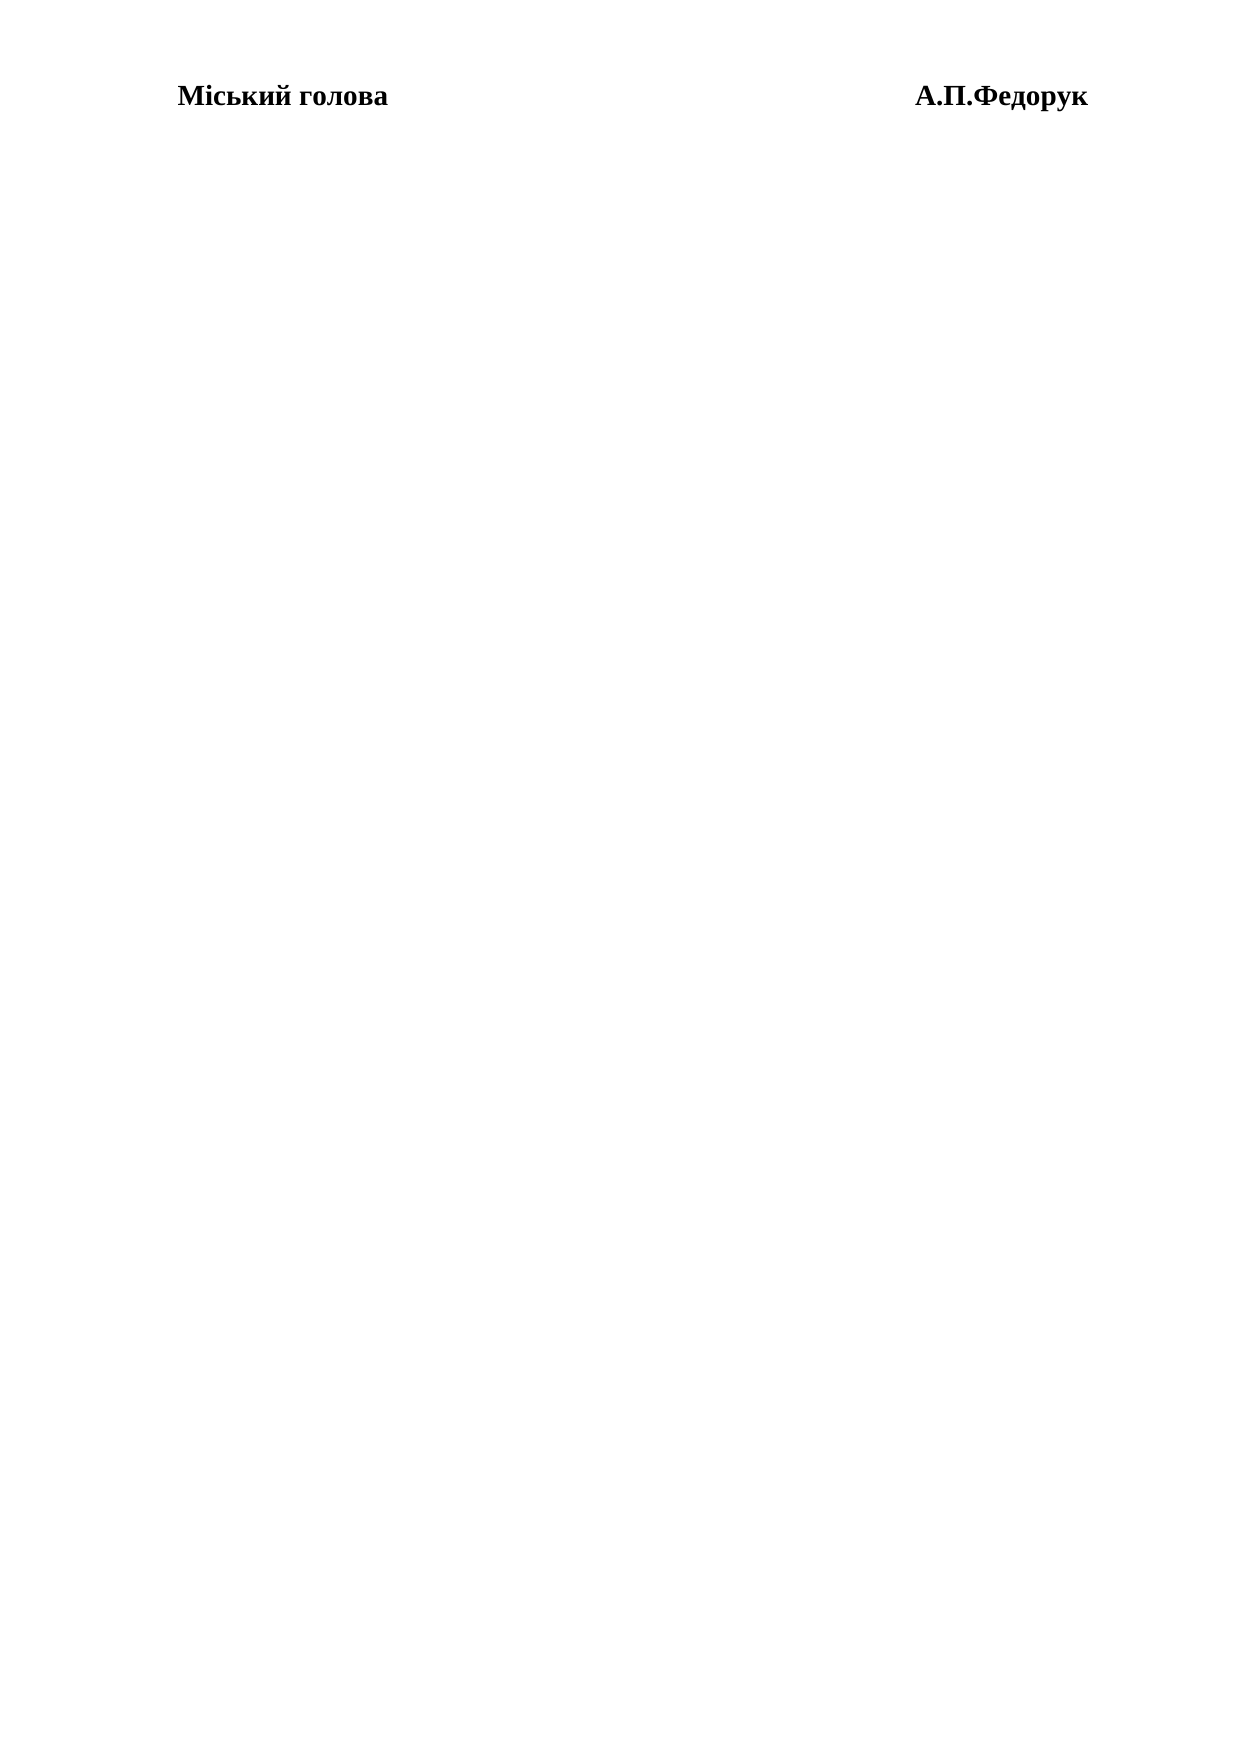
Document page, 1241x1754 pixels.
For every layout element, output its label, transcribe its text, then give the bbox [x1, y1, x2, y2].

text Міський голова А.П.Федорук [177, 78, 1152, 111]
